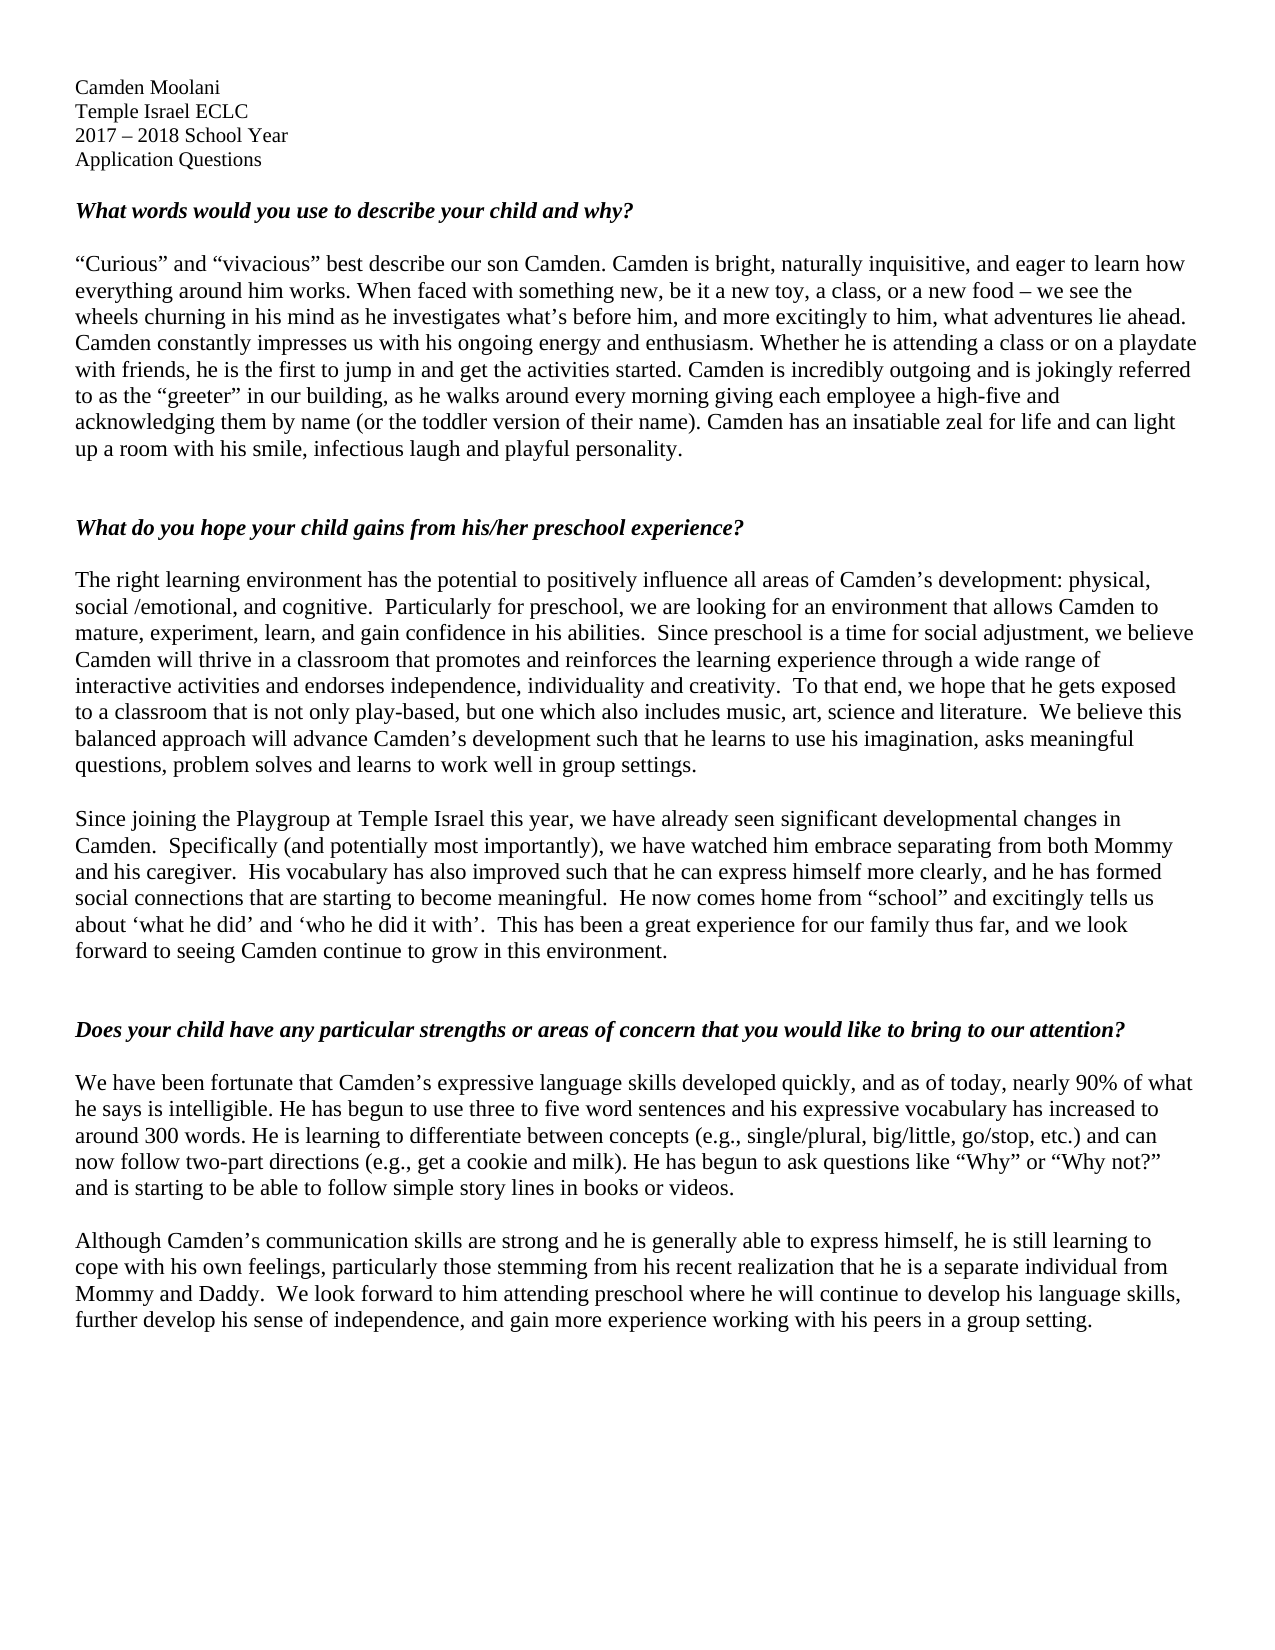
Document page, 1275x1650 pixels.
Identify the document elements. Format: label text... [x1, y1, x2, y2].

text The right learning environment has the potential to positively influence all areas of Camden’s development: physical, social /emotional, and cognitive. Particularly for preschool, we are looking for an environment that allows Camden to mature, experiment, learn, and gain confidence in his abilities. Since preschool is a time for social adjustment, we believe Camden will thrive in a classroom that promotes and reinforces the learning experience through a wide range of interactive activities and endorses independence, individuality and creativity. To that end, we hope that he gets exposed to a classroom that is not only play-based, but one which also includes music, art, science and literature. We believe this balanced approach will advance Camden’s development such that he learns to use his imagination, asks meaningful questions, problem solves and learns to work well in group settings. [75, 567, 1200, 777]
text Since joining the Playgroup at Temple Israel this year, we have already seen significant developmental changes in Camden. Specifically (and potentially most importantly), we have watched him embrace separating from both Mommy and his caregiver. His vocabulary has also improved such that he can express himself more clearly, and he has formed social connections that are starting to become meaningful. He now comes home from “school” and excitingly tells us about ‘what he did’ and ‘who he did it with’. This has been a great experience for our family thus far, and we look forward to seeing Camden continue to grow in this environment. [75, 805, 1200, 963]
text “Curious” and “vivacious” best describe our son Camden. Camden is bright, naturally inquisitive, and eager to learn how everything around him works. When faced with something new, be it a new toy, a class, or a new food – we see the wheels churning in his mind as he investigates what’s before him, and more excitingly to him, what adventures lie ahead. Camden constantly impresses us with his ongoing energy and enthusiasm. Whether he is attending a class or on a playdate with friends, he is the first to jump in and get the activities started. Camden is incredibly outgoing and is jokingly referred to as the “greeter” in our building, as he walks around every morning giving each employee a high-five and acknowledging them by name (or the toddler version of their name). Camden has an insatiable zeal for life and can light up a room with his smile, infectious laugh and playful personality. [75, 250, 1200, 461]
text Although Camden’s communication skills are strong and he is generally able to express himself, he is still learning to cope with his own feelings, particularly those stemming from his recent realization that he is a separate individual from Mommy and Daddy. We look forward to him attending preschool where he will continue to develop his language skills, further develop his sense of independence, and gain more experience working with his peers in a group setting. [75, 1227, 1200, 1332]
text What words would you use to describe your child and why? [75, 198, 1200, 224]
text Does your child have any particular strengths or areas of concern that you would like to bring to our attention? [75, 1016, 1200, 1043]
text What do you hope your child gains from his/her preschool experience? [75, 514, 1200, 540]
text We have been fortunate that Camden’s expressive language skills developed quickly, and as of today, nearly 90% of what he says is intelligible. He has begun to use three to five word sentences and his expressive vocabulary has increased to around 300 words. He is learning to differentiate between concepts (e.g., single/plural, big/little, go/stop, etc.) and can now follow two-part directions (e.g., get a cookie and milk). He has begun to ask questions like “Why” or “Why not?” and is starting to be able to follow simple story lines in books or videos. [75, 1069, 1200, 1201]
